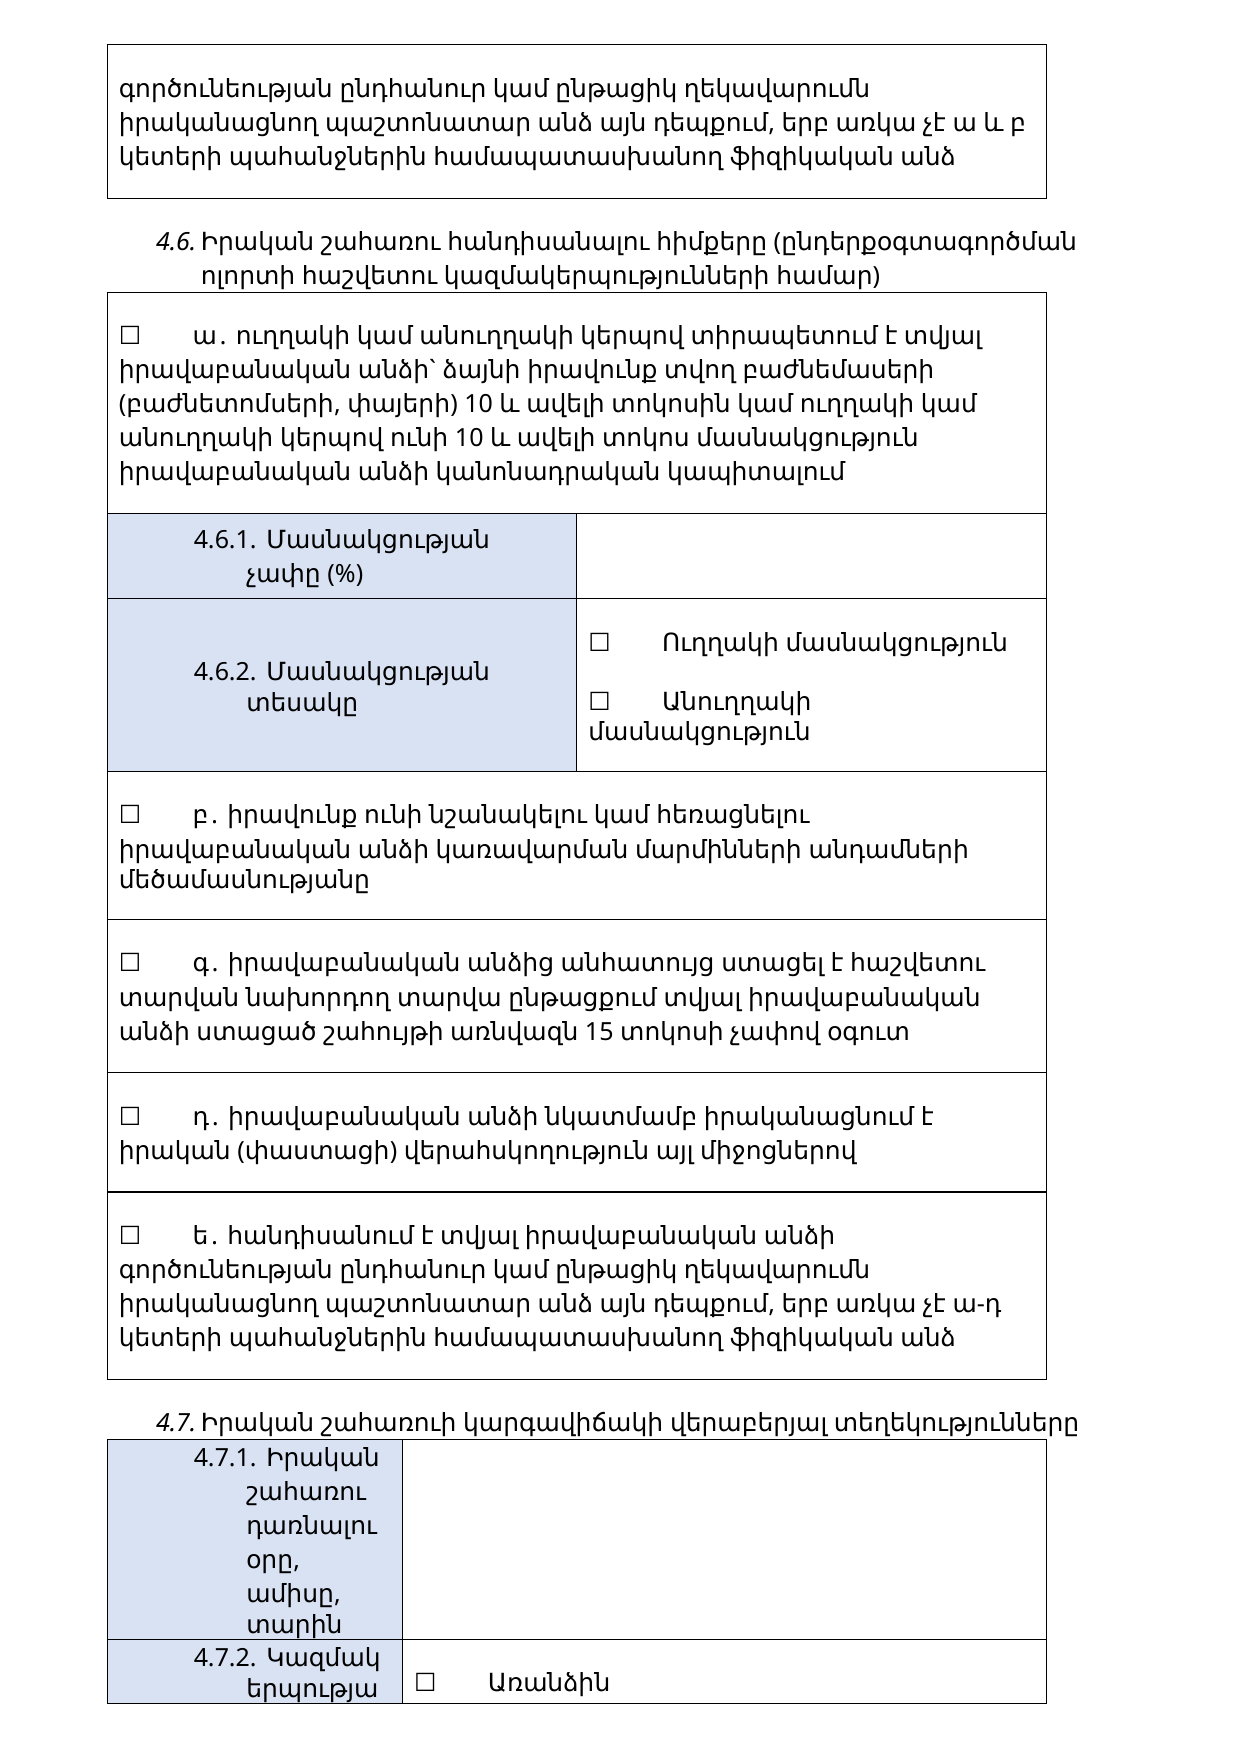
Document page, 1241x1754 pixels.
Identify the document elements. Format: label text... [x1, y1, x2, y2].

table_cell Մասնակցության չափը (%) [108, 514, 576, 598]
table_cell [108, 45, 1046, 198]
table_cell ☐ գ․ իրավաբանական անձից անհատույց ստացել է հաշվետու տարվան նախորդող տարվա ընթացքում տվյալ իրավաբանական անձի ստացած շահույթի առնվազն 15 տոկոսի չափով օգուտ [108, 920, 1046, 1072]
list Իրական շահառու հանդիսանալու հիմքերը (ընդերքօգտագործման ոլորտի հաշվետու կազմակերպությունների համար) [156, 224, 1171, 292]
table_cell ☐ ե․ հանդիսանում է տվյալ իրավաբանական անձի գործունեության ընդհանուր կամ ընթացիկ ղեկավարումն իրականացնող պաշտոնատար անձ այն դեպքում, երբ առկա չէ ա-դ կետերի պահանջներին համապատասխանող ֆիզիկական անձ [108, 1193, 1046, 1379]
table_cell ☐ դ․ իրավաբանական անձի նկատմամբ իրականացնում է իրական (փաստացի) վերահսկողություն այլ միջոցներով [108, 1073, 1046, 1191]
list Իրական շահառուի կարգավիճակի վերաբերյալ տեղեկությունները [156, 1405, 1171, 1439]
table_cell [403, 1640, 1046, 1703]
table_header Իրական շահառու դառնալու օրը, ամիսը, տարին [108, 1440, 402, 1639]
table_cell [108, 1640, 402, 1703]
table_header ☐ ա․ ուղղակի կամ անուղղակի կերպով տիրապետում է տվյալ իրավաբանական անձի` ձայնի իրավունք տվող բաժնեմասերի (բաժնետոմսերի, փայերի) 10 և ավելի տոկոսին կամ ուղղակի կամ անուղղակի կերպով ունի 10 և ավելի տոկոս մասնակցություն իրավաբանական անձի կանոնադրական կապիտալում [108, 293, 1046, 513]
table_cell ☐ Ուղղակի մասնակցություն ☐ Անուղղակի մասնակցություն [577, 599, 1046, 771]
table_header [403, 1440, 1046, 1639]
table_cell ☐ բ․ իրավունք ունի նշանակելու կամ հեռացնելու իրավաբանական անձի կառավարման մարմինների անդամների մեծամասնությանը [108, 772, 1046, 919]
table_cell [577, 514, 1046, 598]
table_cell Մասնակցության տեսակը [108, 599, 576, 771]
